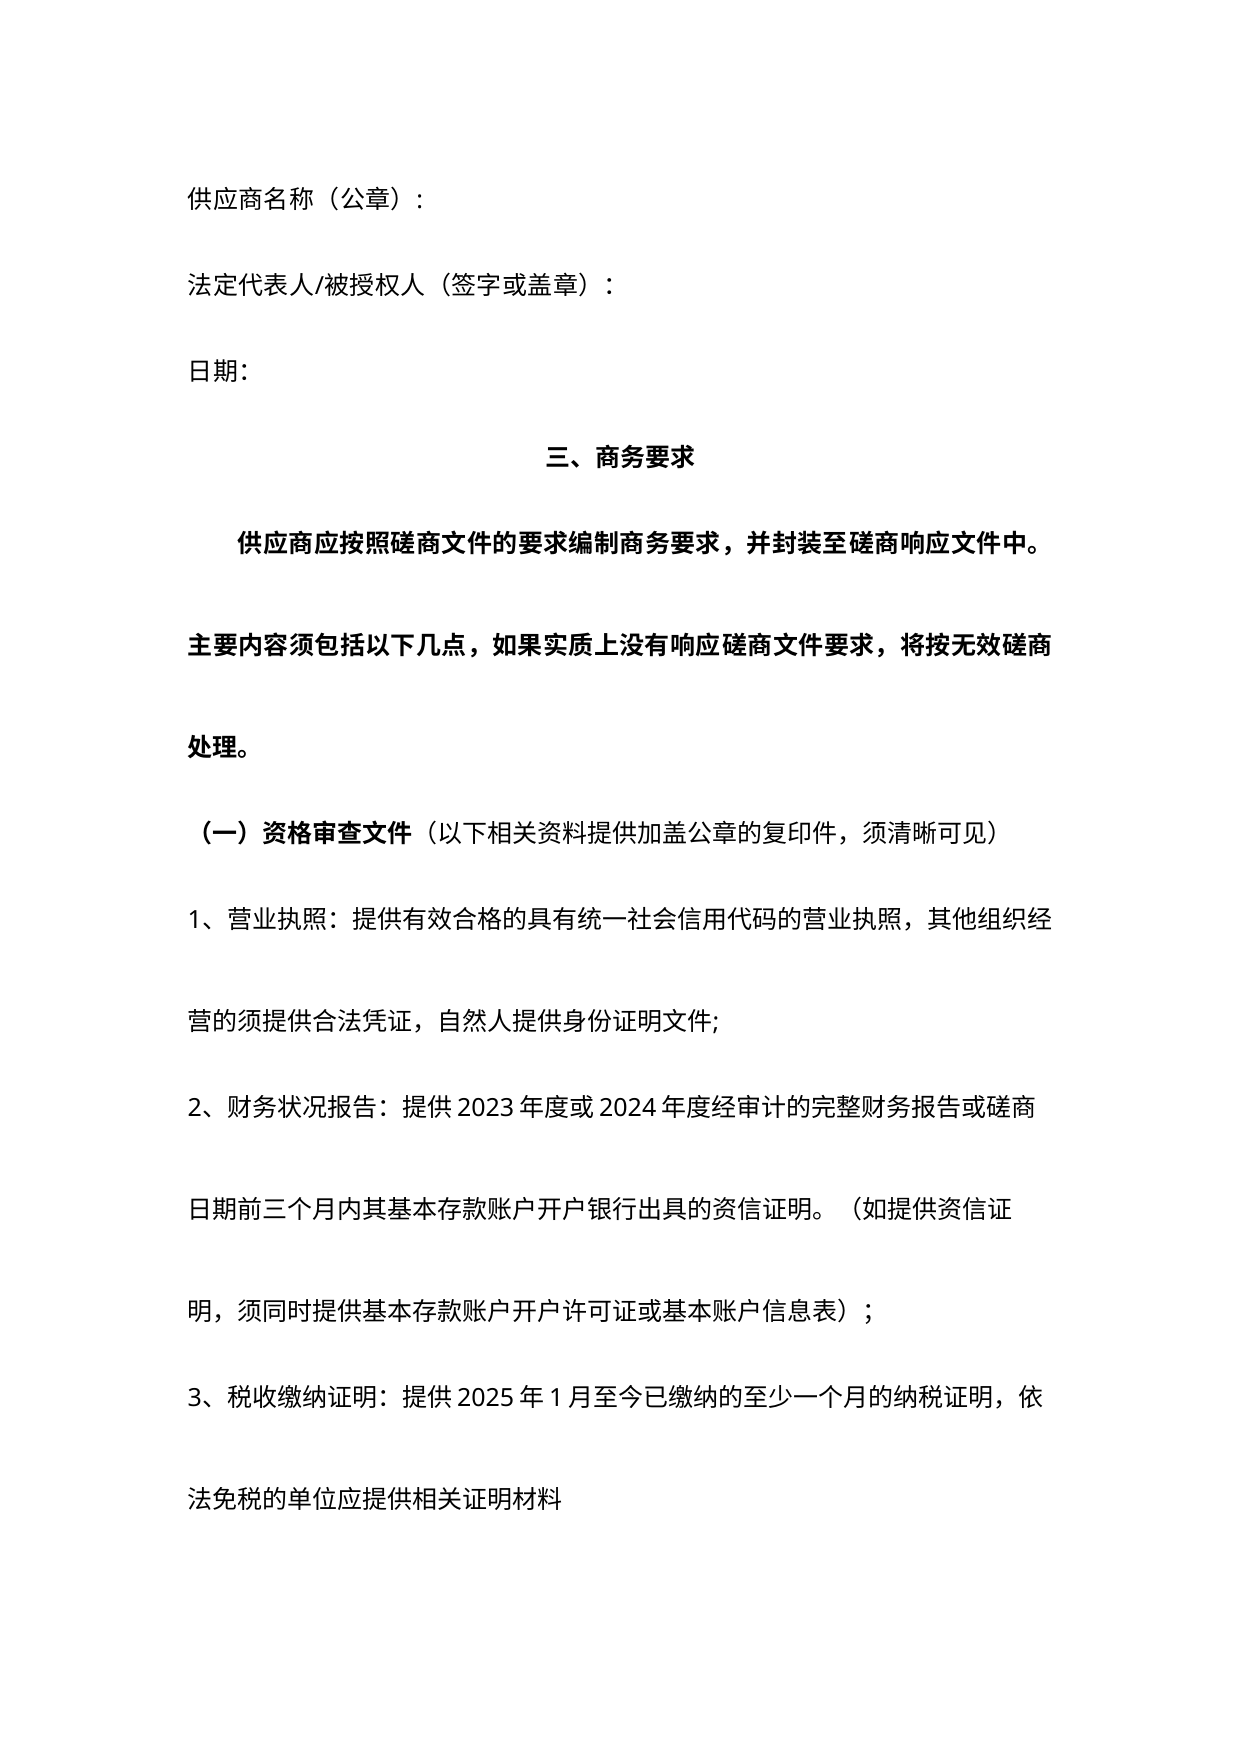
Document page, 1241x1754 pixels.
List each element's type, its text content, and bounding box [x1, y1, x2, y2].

text 供应商名称（公章）: [187, 164, 1053, 232]
text 1、营业执照：提供有效合格的具有统一社会信用代码的营业执照，其他组织经营的须提供合法凭证，自然人提供身份证明文件; [187, 884, 1053, 1054]
text 3、税收缴纳证明：提供2025年1月至今已缴纳的至少一个月的纳税证明，依法免税的单位应提供相关证明材料 [187, 1362, 1053, 1531]
text 日期： [187, 336, 1053, 404]
text 供应商应按照磋商文件的要求编制商务要求，并封装至磋商响应文件中。主要内容须包括以下几点，如果实质上没有响应磋商文件要求，将按无效磋商处理。 [187, 508, 1053, 780]
text 法定代表人/被授权人（签字或盖章）： [187, 250, 1053, 318]
text 三、商务要求 [187, 422, 1053, 490]
text （一）资格审查文件（以下相关资料提供加盖公章的复印件，须清晰可见） [187, 798, 1053, 866]
text 2、财务状况报告：提供2023年度或2024年度经审计的完整财务报告或磋商日期前三个月内其基本存款账户开户银行出具的资信证明。（如提供资信证明，须同时提供基本存款账户开户许可证或基本账户信息表）； [187, 1072, 1053, 1343]
